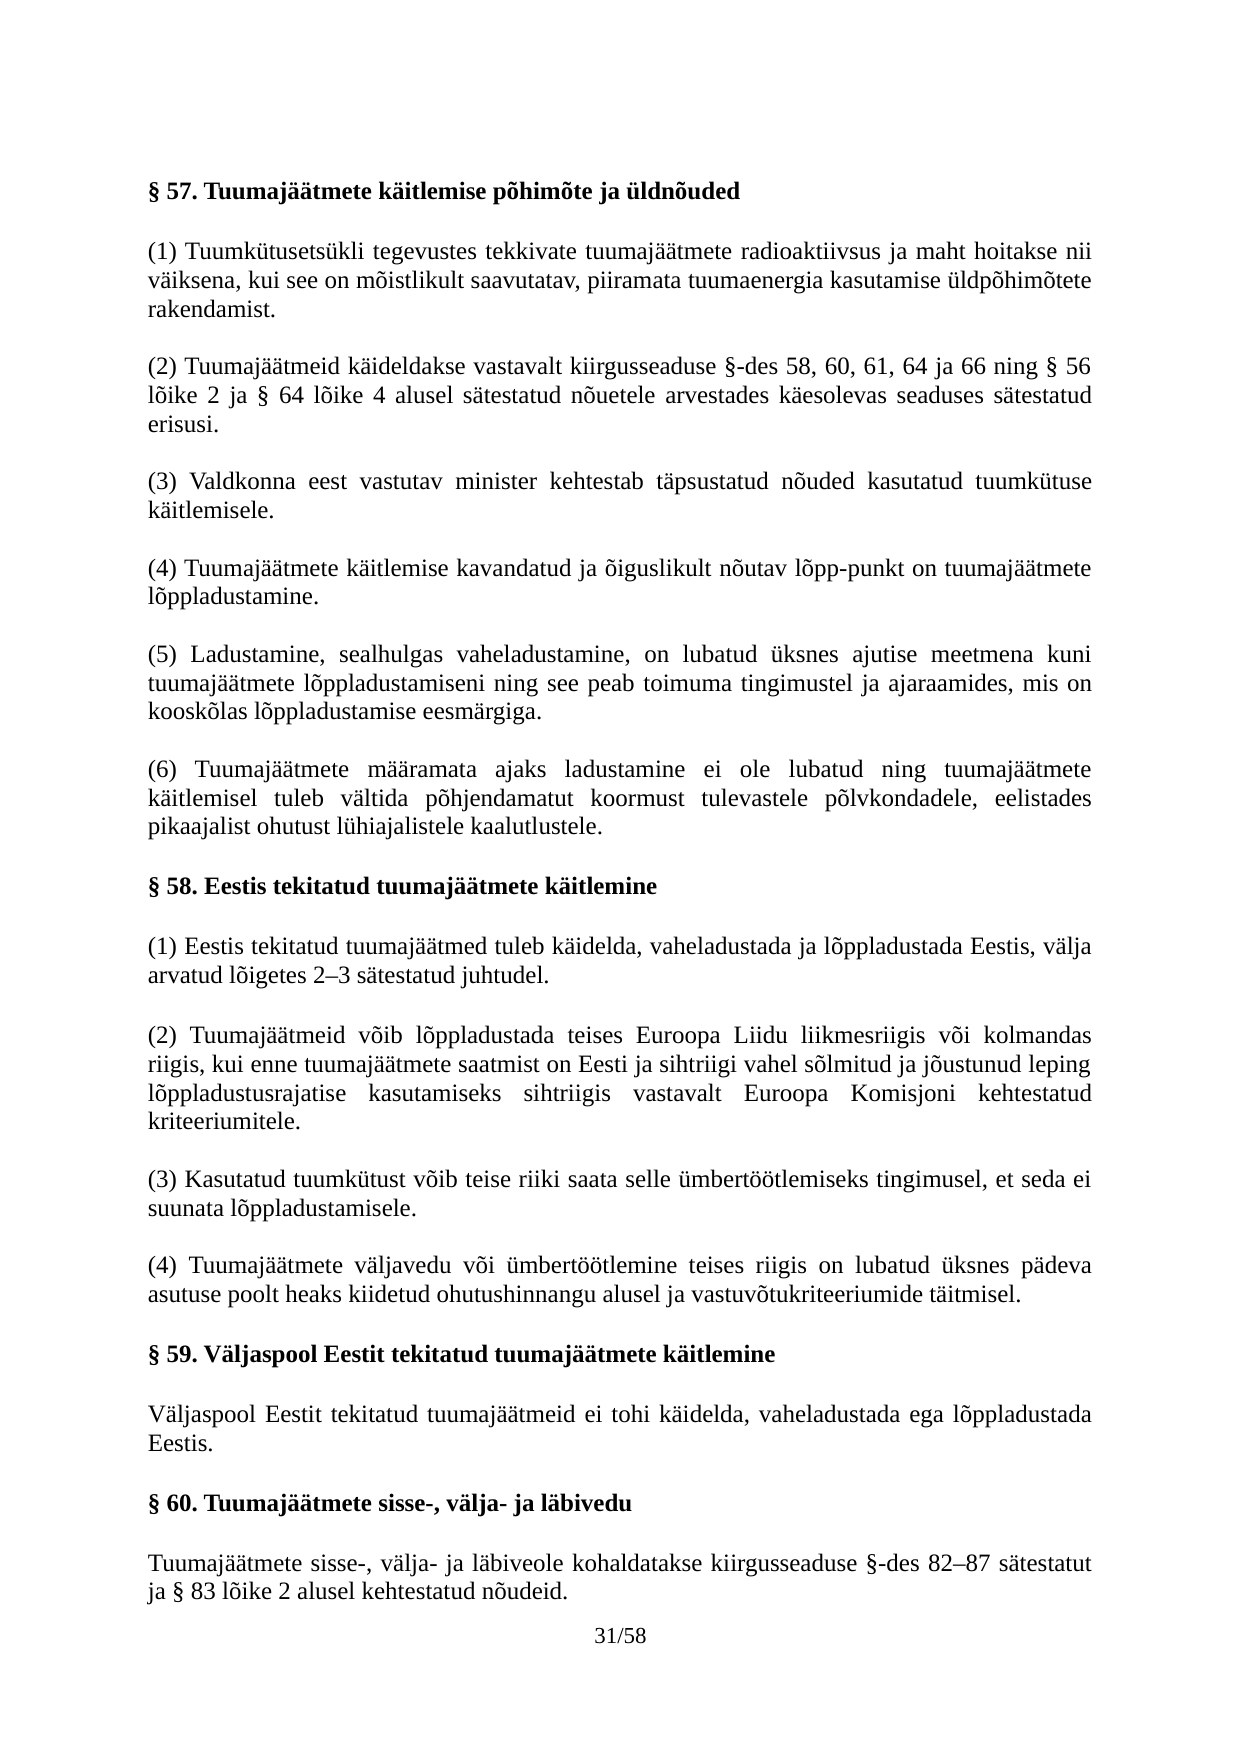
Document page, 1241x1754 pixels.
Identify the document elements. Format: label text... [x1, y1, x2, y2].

text § 59. Väljaspool Eestit tekitatud tuumajäätmete käitlemine [148, 1339, 1093, 1368]
text (5) Ladustamine, sealhulgas vaheladustamine, on lubatud üksnes ajutise meetmena kuni tuumajäätmete lõppladustamiseni ning see peab toimuma tingimustel ja ajaraamides, mis on kooskõlas lõppladustamise eesmärgiga. [148, 639, 1093, 725]
text § 60. Tuumajäätmete sisse-, välja- ja läbivedu [148, 1488, 1093, 1516]
text § 58. Eestis tekitatud tuumajäätmete käitlemine [148, 871, 1093, 900]
text (3) Valdkonna eest vastutav minister kehtestab täpsustatud nõuded kasutatud tuumkütuse käitlemisele. [148, 466, 1093, 524]
text (2) Tuumajäätmeid käideldakse vastavalt kiirgusseaduse §-des 58, 60, 61, 64 ja 66 ning § 56 lõike 2 ja § 64 lõike 4 alusel sätestatud nõuetele arvestades käesolevas seaduses sätestatud erisusi. [148, 351, 1093, 438]
text (3) Kasutatud tuumkütust võib teise riiki saata selle ümbertöötlemiseks tingimusel, et seda ei suunata lõppladustamisele. [148, 1164, 1093, 1221]
text (4) Tuumajäätmete käitlemise kavandatud ja õiguslikult nõutav lõpp-punkt on tuumajäätmete lõppladustamine. [148, 553, 1093, 610]
text (1) Tuumkütusetsükli tegevustes tekkivate tuumajäätmete radioaktiivsus ja maht hoitakse nii väiksena, kui see on mõistlikult saavutatav, piiramata tuumaenergia kasutamise üldpõhimõtete rakendamist. [148, 236, 1093, 323]
text (1) Eestis tekitatud tuumajäätmed tuleb käidelda, vaheladustada ja lõppladustada Eestis, välja arvatud lõigetes 2–3 sätestatud juhtudel. [148, 931, 1093, 989]
text Tuumajäätmete sisse-, välja- ja läbiveole kohaldatakse kiirgusseaduse §-des 82–87 sätestatut ja § 83 lõike 2 alusel kehtestatud nõudeid. [148, 1548, 1093, 1605]
text § 57. Tuumajäätmete käitlemise põhimõte ja üldnõuded [148, 176, 1093, 205]
text Väljaspool Eestit tekitatud tuumajäätmeid ei tohi käidelda, vaheladustada ega lõppladustada Eestis. [148, 1399, 1093, 1456]
text (2) Tuumajäätmeid võib lõppladustada teises Euroopa Liidu liikmesriigis või kolmandas riigis, kui enne tuumajäätmete saatmist on Eesti ja sihtriigi vahel sõlmitud ja jõustunud leping lõppladustusrajatise kasutamiseks sihtriigis vastavalt Euroopa Komisjoni kehtestatud kriteeriumitele. [148, 1020, 1093, 1135]
text (4) Tuumajäätmete väljavedu või ümbertöötlemine teises riigis on lubatud üksnes pädeva asutuse poolt heaks kiidetud ohutushinnangu alusel ja vastuvõtukriteeriumide täitmisel. [148, 1250, 1093, 1308]
text (6) Tuumajäätmete määramata ajaks ladustamine ei ole lubatud ning tuumajäätmete käitlemisel tuleb vältida põhjendamatut koormust tulevastele põlvkondadele, eelistades pikaajalist ohutust lühiajalistele kaalutlustele. [148, 754, 1093, 840]
